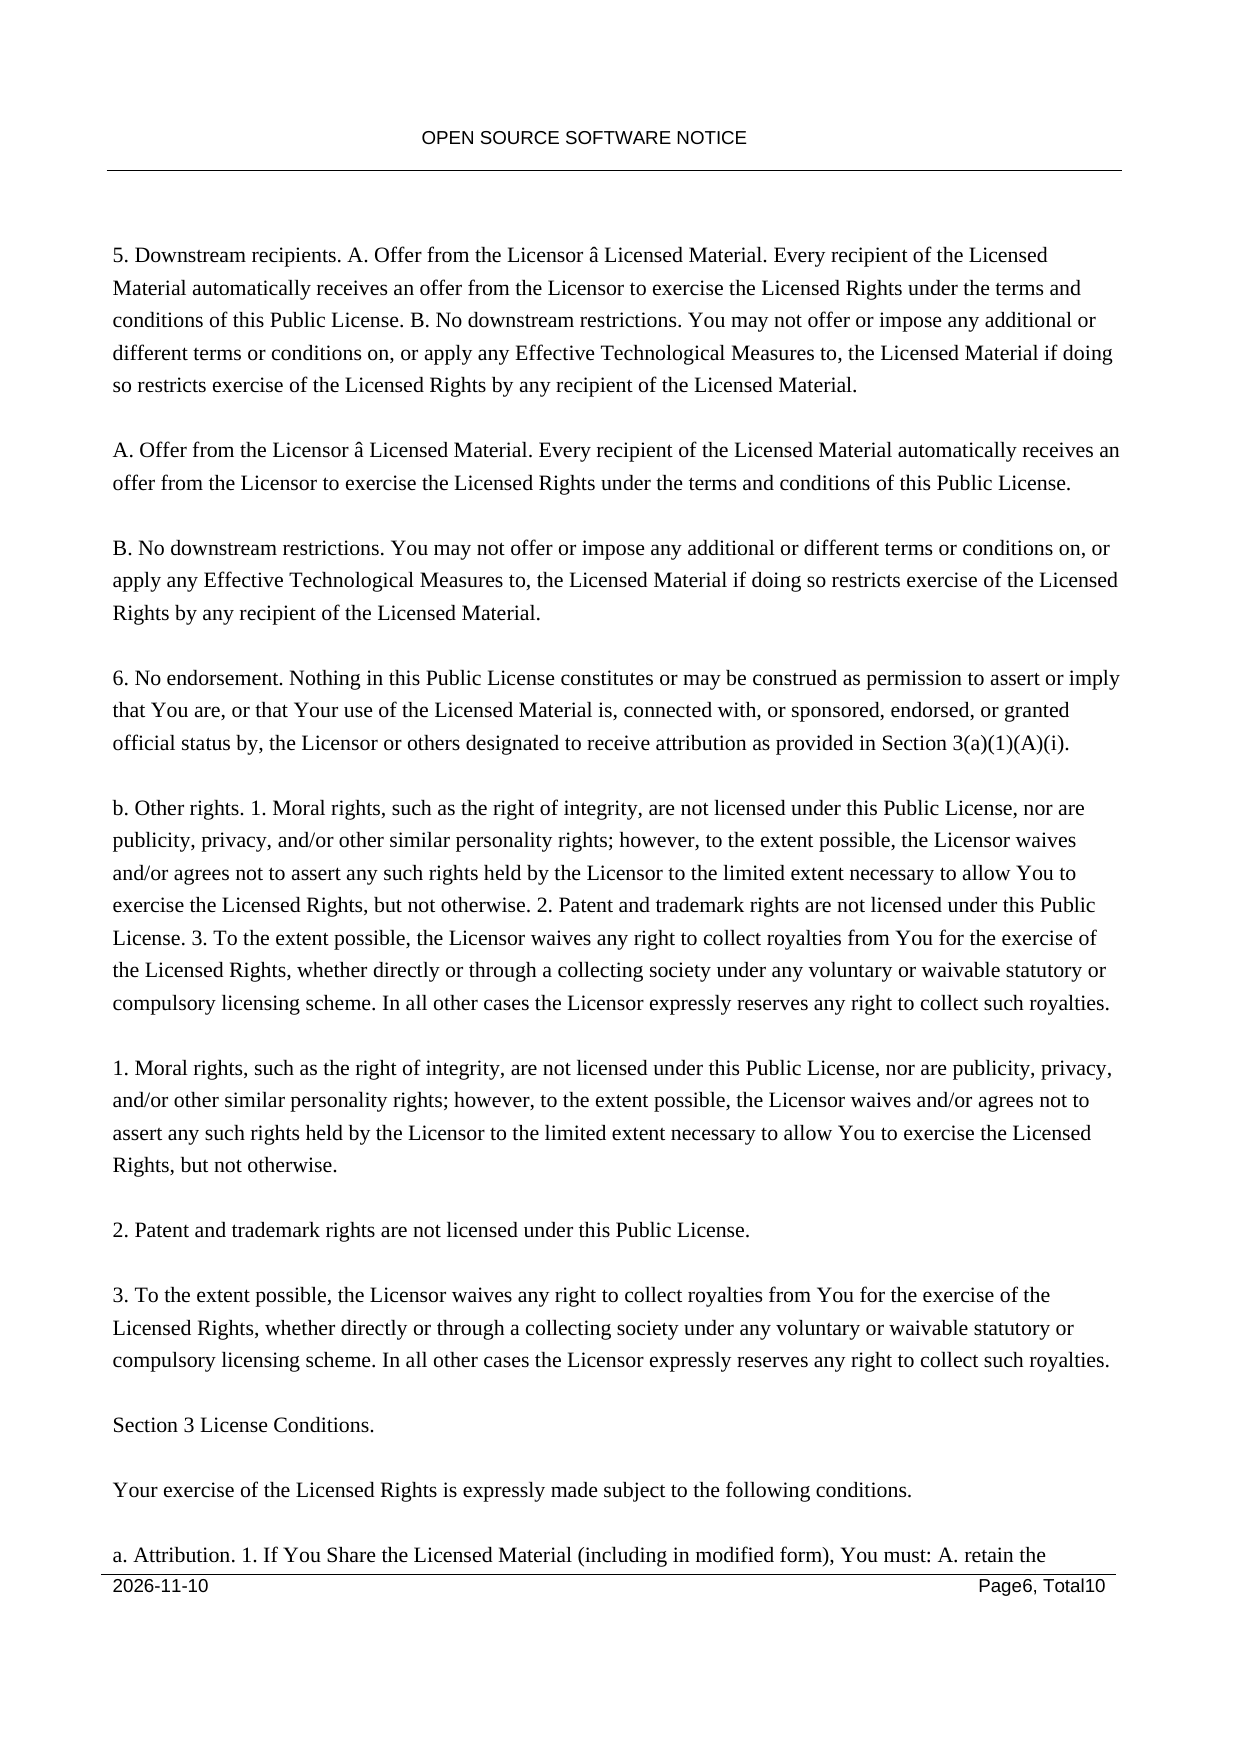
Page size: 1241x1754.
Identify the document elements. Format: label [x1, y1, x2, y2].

text [112, 206, 1128, 1571]
